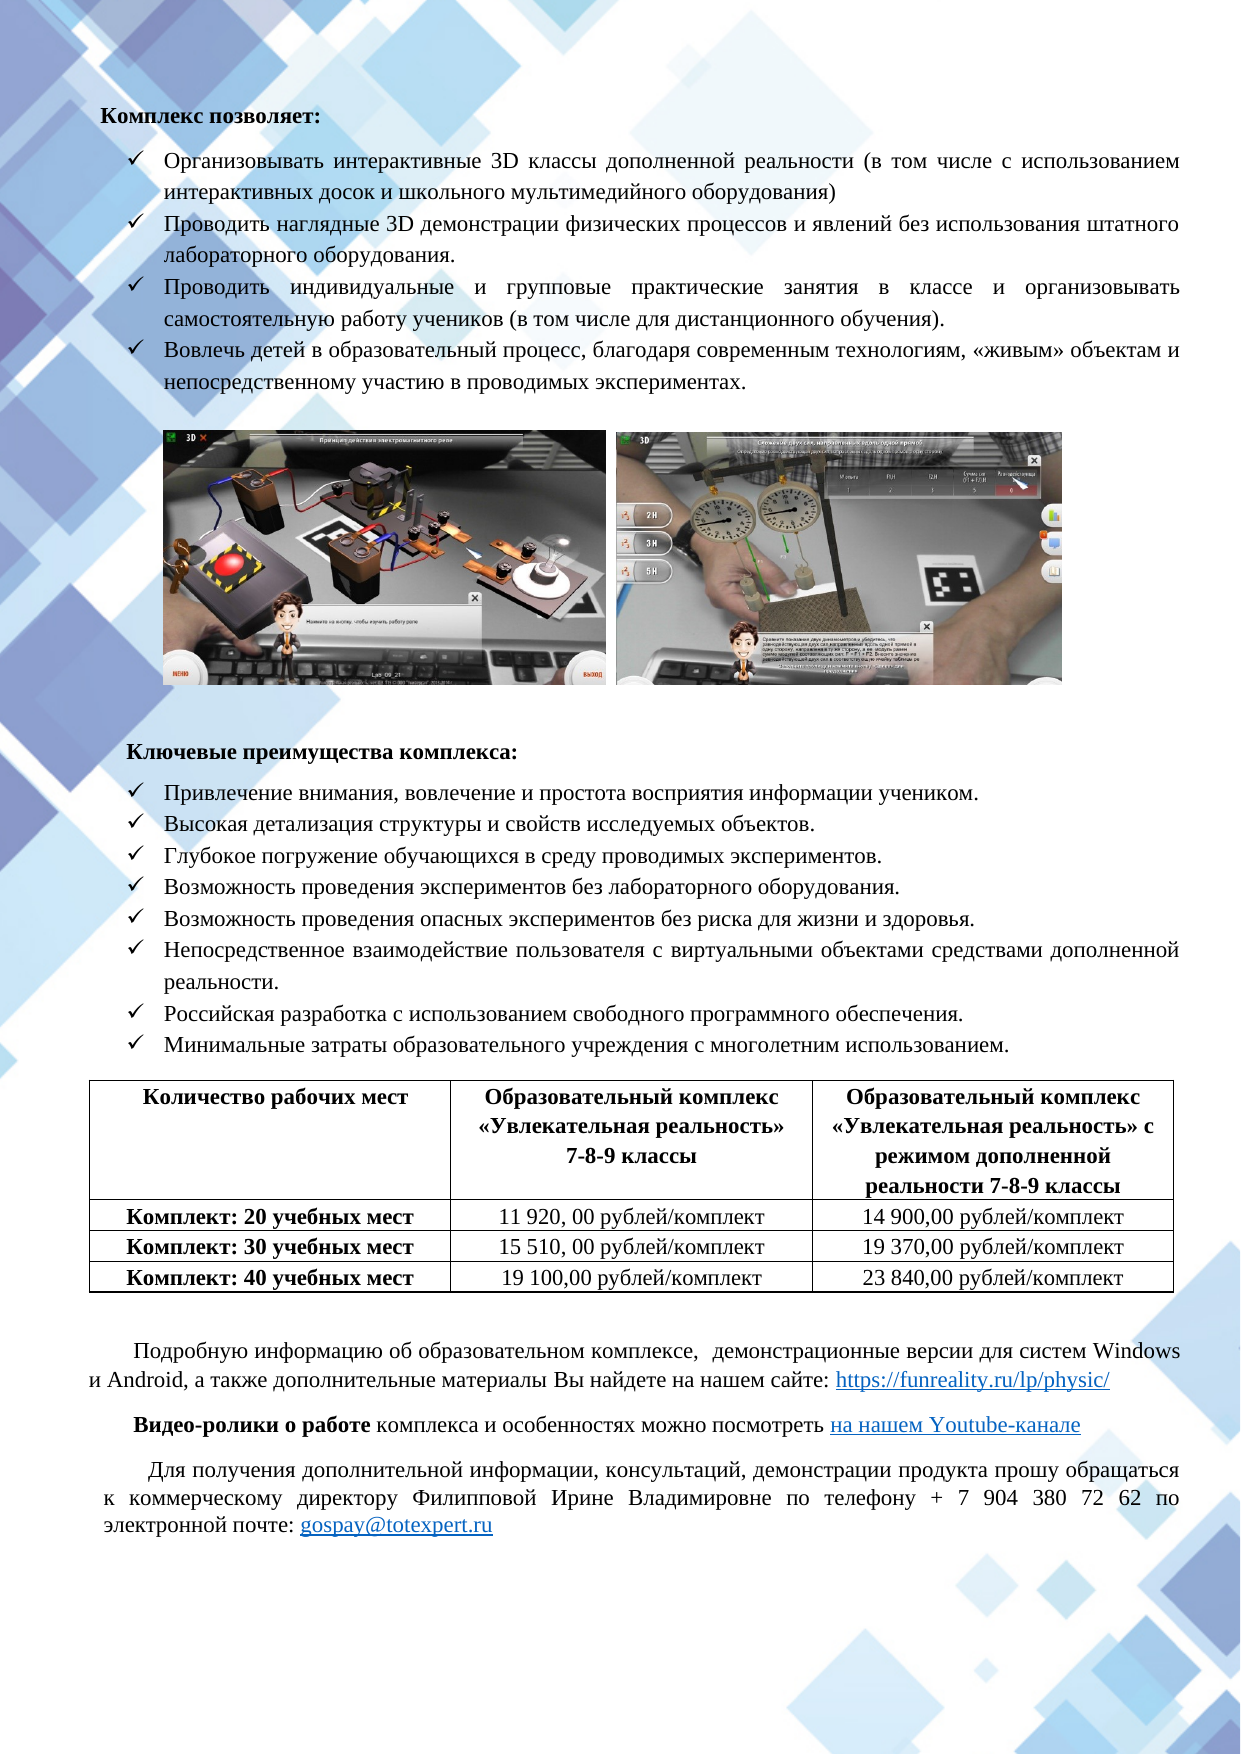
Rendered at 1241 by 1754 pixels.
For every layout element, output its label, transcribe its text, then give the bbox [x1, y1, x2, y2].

table_cell 23 840,00 рублей/комплект [813, 1262, 1173, 1291]
table_cell Комплект: 30 учебных мест [90, 1231, 450, 1261]
list Непосредственное взаимодействие пользователя с виртуальными объектами средствами дополненной реальности. [126, 937, 1181, 994]
list Возможность проведения опасных экспериментов без риска для жизни и здоровья. [126, 905, 1181, 931]
subtitle Ключевые преимущества комплекса: [126, 738, 1181, 764]
text Видео-ролики о работе комплекса и особенностях можно посмотреть на нашем Youtube-канале [89, 1411, 1181, 1437]
text Подробную информацию об образовательном комплексе, демонстрационные версии для систем Windows и Android, а также дополнительные материалы Вы найдете на нашем сайте: https://funreality.ru/lp/physic/ [89, 1338, 1181, 1392]
list Российская разработка с использованием свободного программного обеспечения. [126, 1000, 1181, 1026]
text Комплекс позволяет: [74, 102, 1181, 128]
list Привлечение внимания, вовлечение и простота восприятия информации учеником. [126, 779, 1181, 805]
list Высокая детализация структуры и свойств исследуемых объектов. [126, 810, 1181, 837]
list Минимальные затраты образовательного учреждения с многолетним использованием. [126, 1031, 1181, 1058]
table_cell 19 100,00 рублей/комплект [451, 1262, 812, 1291]
table_header Образовательный комплекс «Увлекательная реальность» с режимом дополненной реальности 7-8-9 классы [813, 1081, 1173, 1199]
table_cell 15 510, 00 рублей/комплект [451, 1231, 812, 1261]
picture [0, 0, 1241, 1754]
list Организовывать интерактивные 3D классы дополненной реальности (в том числе с использованием интерактивных досок и школьного мультимедийного оборудования) [126, 147, 1181, 205]
list Проводить наглядные 3D демонстрации физических процессов и явлений без использования штатного лабораторного оборудования. [126, 210, 1181, 268]
table_cell 19 370,00 рублей/комплект [813, 1231, 1173, 1261]
list Вовлечь детей в образовательный процесс, благодаря современным технологиям, «живым» объектам и непосредственному участию в проводимых экспериментах. [126, 336, 1181, 394]
table_cell 14 900,00 рублей/комплект [813, 1200, 1173, 1230]
table_cell Комплект: 20 учебных мест [90, 1200, 450, 1230]
table_cell 11 920, 00 рублей/комплект [451, 1200, 812, 1230]
list Возможность проведения экспериментов без лабораторного оборудования. [126, 873, 1181, 900]
table_cell Комплект: 40 учебных мест [90, 1262, 450, 1291]
table_header Образовательный комплекс «Увлекательная реальность» 7-8-9 классы [451, 1081, 812, 1199]
list Проводить индивидуальные и групповые практические занятия в классе и организовывать самостоятельную работу учеников (в том числе для дистанционного обучения). [126, 273, 1181, 331]
list Глубокое погружение обучающихся в среду проводимых экспериментов. [126, 842, 1181, 868]
text Для получения дополнительной информации, консультаций, демонстрации продукта прошу обращаться к коммерческому директору Филипповой Ирине Владимировне по телефону + 7 904 380 72 62 по электронной почте: gospay@totexpert.ru [103, 1456, 1181, 1538]
table_header Количество рабочих мест [90, 1081, 450, 1199]
